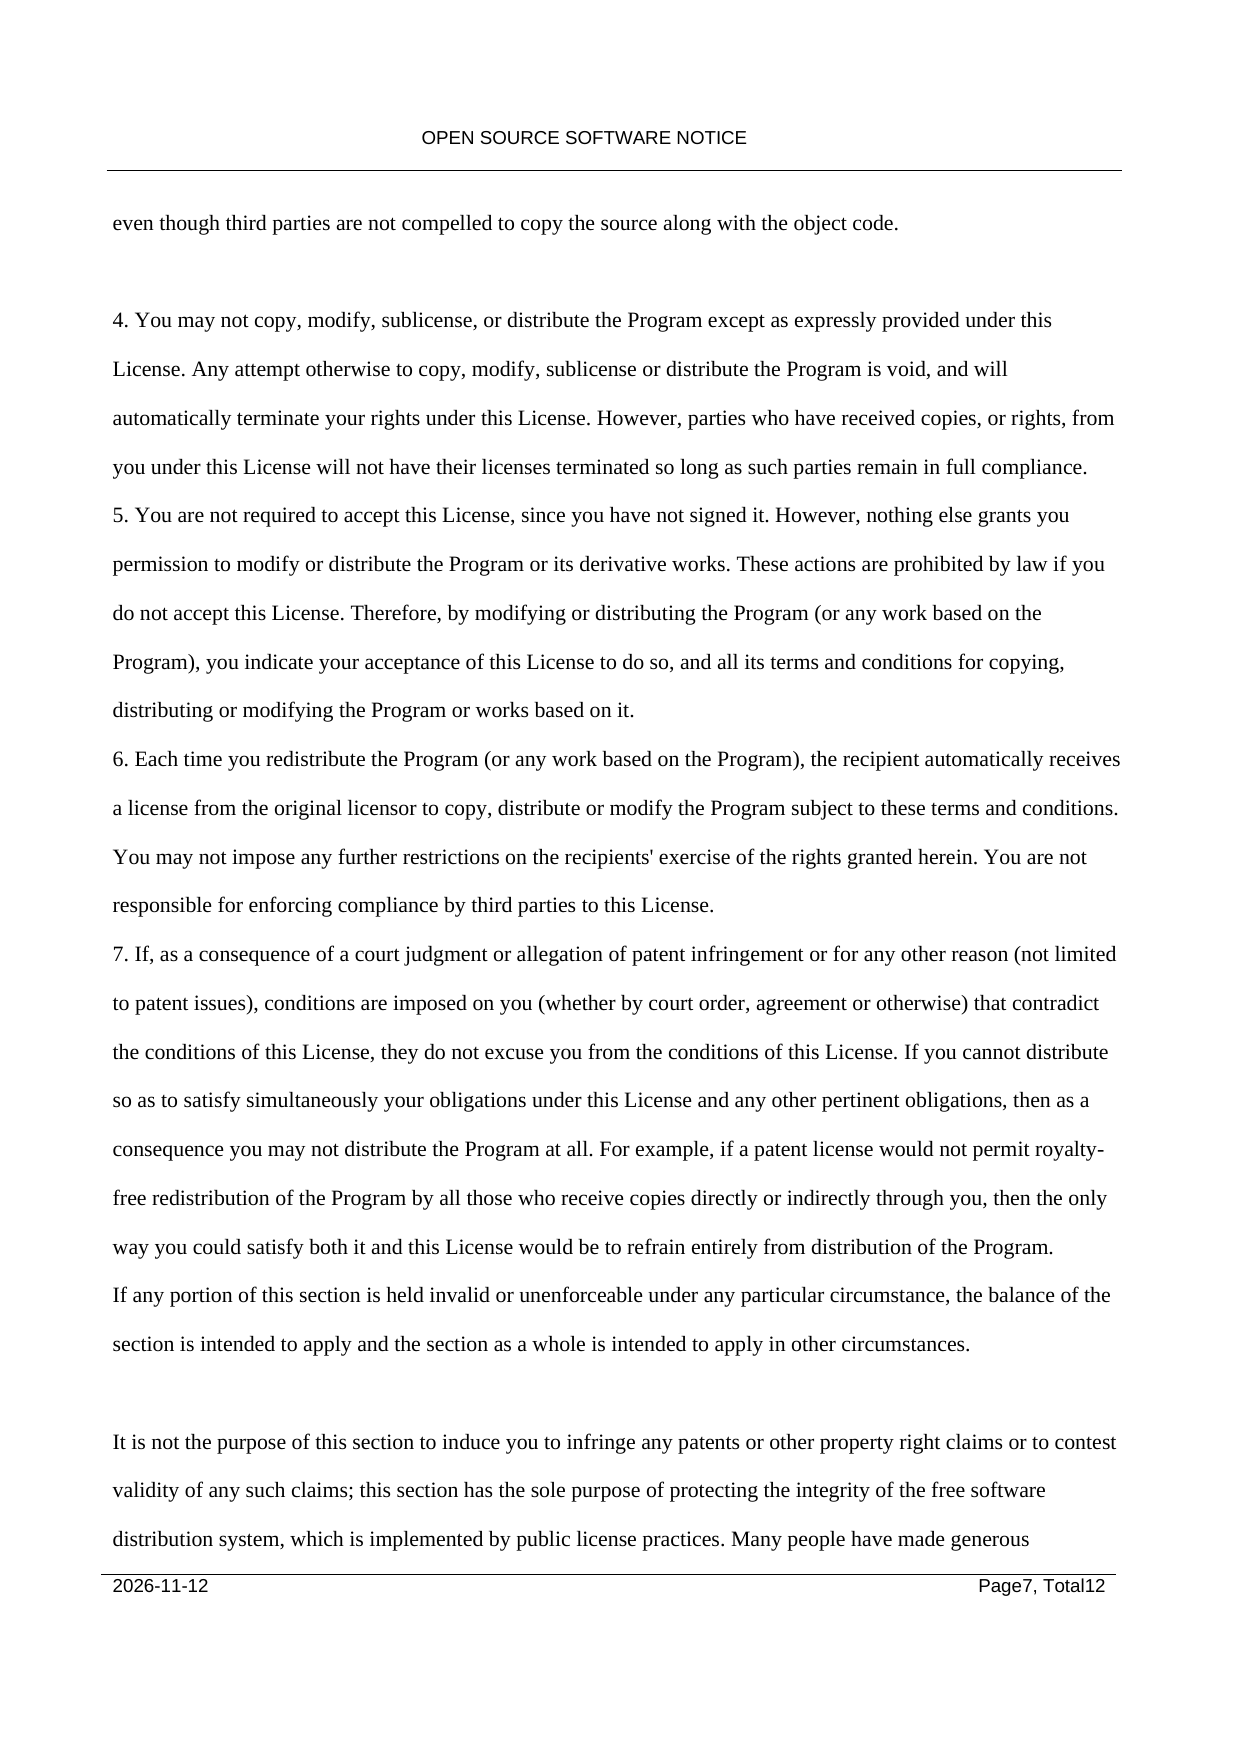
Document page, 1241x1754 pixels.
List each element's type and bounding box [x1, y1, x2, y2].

text [112, 206, 1128, 1555]
